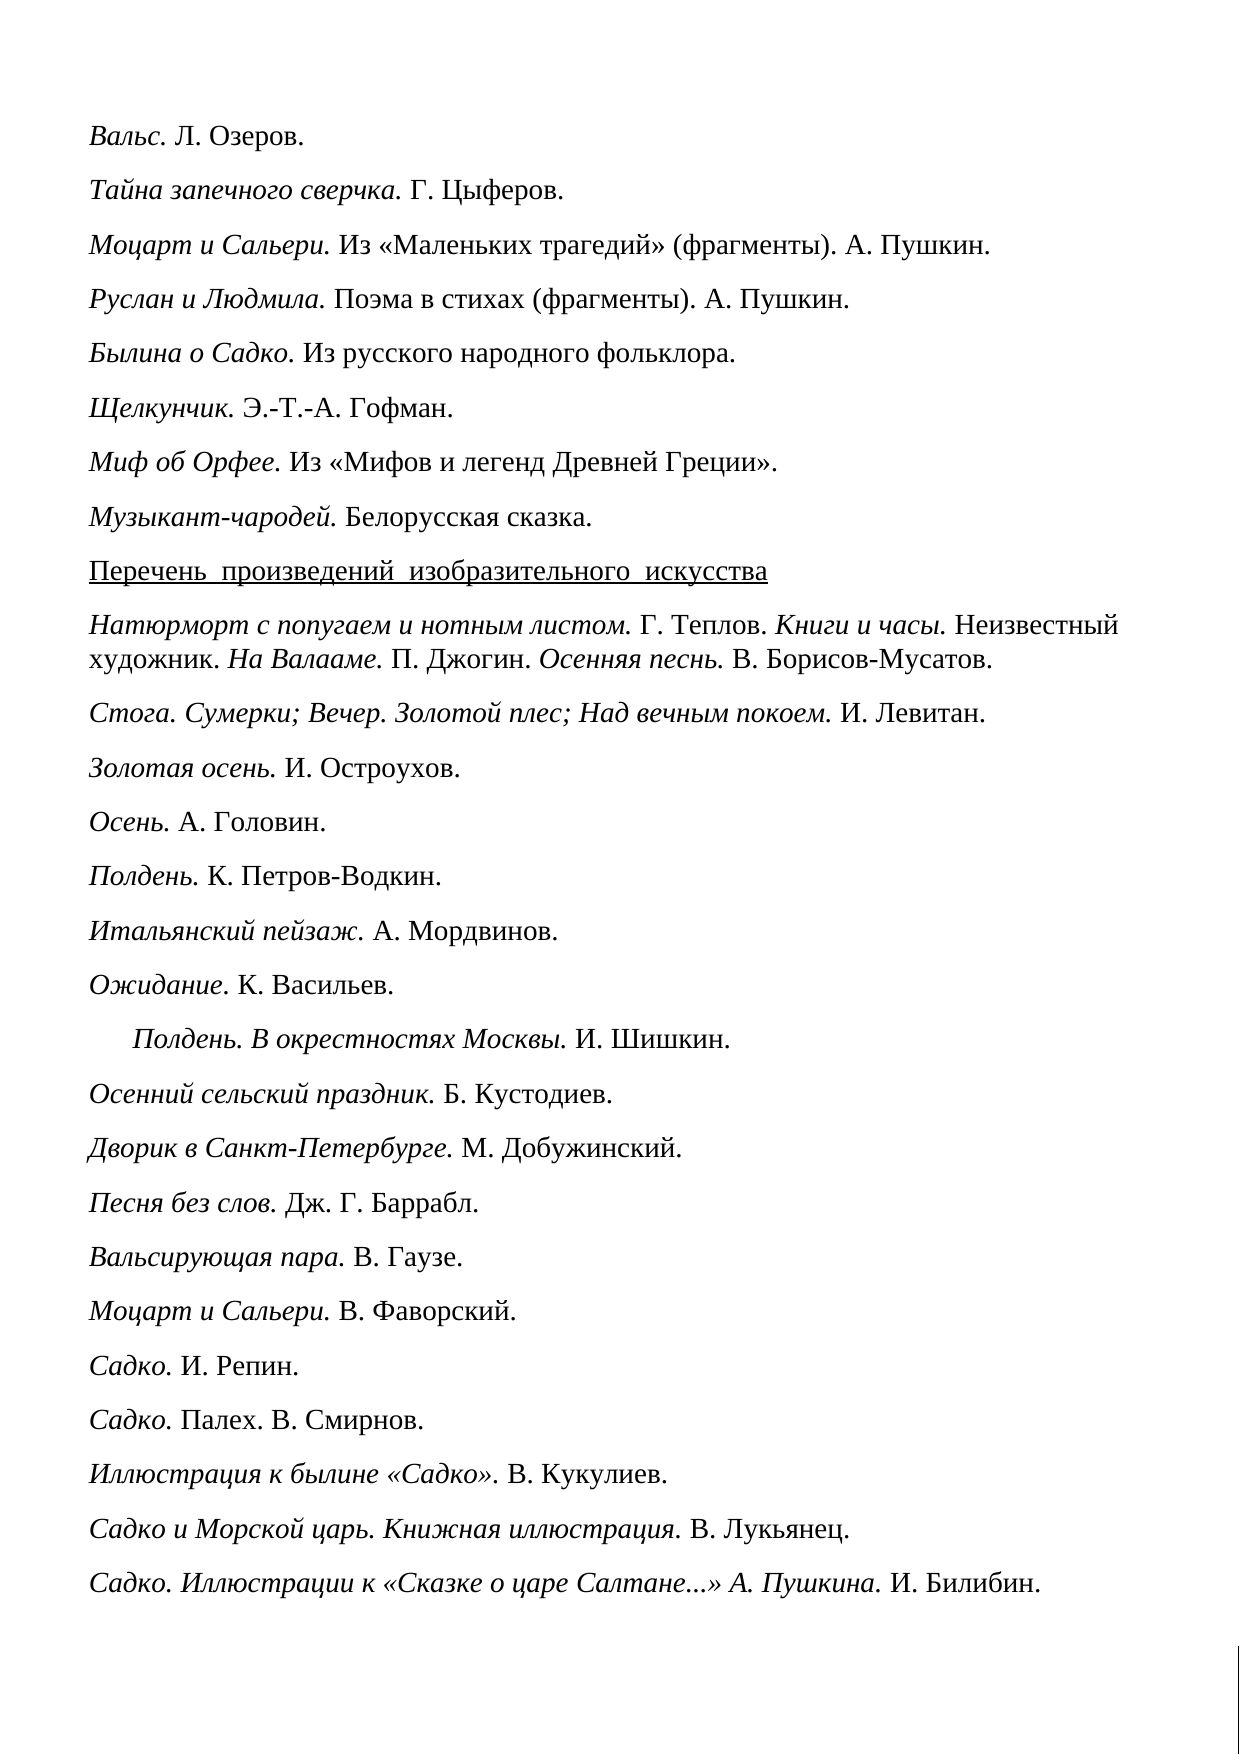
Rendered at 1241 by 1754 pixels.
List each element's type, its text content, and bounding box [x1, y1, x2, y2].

text Осенний сельский праздник. Б. Кустодиев. [89, 1076, 1152, 1109]
text Моцарт и Сальери. В. Фаворский. [89, 1293, 1152, 1327]
text Миф об Орфее. Из «Мифов и легенд Древней Греции». [89, 444, 1152, 478]
text Щелкунчик. Э.-Т.-А. Гофман. [89, 390, 1152, 423]
text Песня без слов. Дж. Г. Баррабл. [89, 1185, 1152, 1218]
text Садко. Иллюстрации к «Сказке о царе Салтане...» А. Пушкина. И. Билибин. [89, 1565, 1152, 1599]
text Полдень. К. Петров-Водкин. [89, 858, 1152, 892]
text Моцарт и Сальери. Из «Маленьких трагедий» (фрагменты). А. Пушкин. [89, 227, 1152, 260]
text Полдень. В окрестностях Москвы. И. Шишкин. [89, 1022, 1152, 1055]
text Стога. Сумерки; Вечер. Золотой плес; Над вечным покоем. И. Левитан. [89, 695, 1152, 729]
text Осень. А. Головин. [89, 804, 1152, 838]
text Вальс. Л. Озеров. [89, 118, 1152, 152]
text Итальянский пейзаж. А. Мордвинов. [89, 913, 1152, 946]
text Руслан и Людмила. Поэма в стихах (фрагменты). А. Пушкин. [89, 281, 1152, 315]
text Садко. Палех. В. Смирнов. [89, 1402, 1152, 1436]
text Музыкант-чародей. Белорусская сказка. [89, 499, 1152, 532]
text Былина о Садко. Из русского народного фольклора. [89, 336, 1152, 369]
text Дворик в Санкт-Петербурге. М. Добужинский. [89, 1130, 1152, 1164]
text Садко. И. Репин. [89, 1348, 1152, 1381]
text Вальсирующая пара. В. Гаузе. [89, 1239, 1152, 1273]
text Золотая осень. И. Остроухов. [89, 750, 1152, 783]
text Ожидание. К. Васильев. [89, 967, 1152, 1001]
text Натюрморт с попугаем и нотным листом. Г. Теплов. Книги и часы. Неизвестный художник. На Валааме. П. Джогин. Осенняя песнь. В. Борисов-Мусатов. [89, 607, 1152, 674]
text Перечень произведений изобразительного искусства [89, 553, 1152, 587]
text Иллюстрация к былине «Садко». В. Кукулиев. [89, 1457, 1152, 1490]
text Садко и Морской царь. Книжная иллюстрация. В. Лукьянец. [89, 1511, 1152, 1544]
text Тайна запечного сверчка. Г. Цыферов. [89, 172, 1152, 206]
